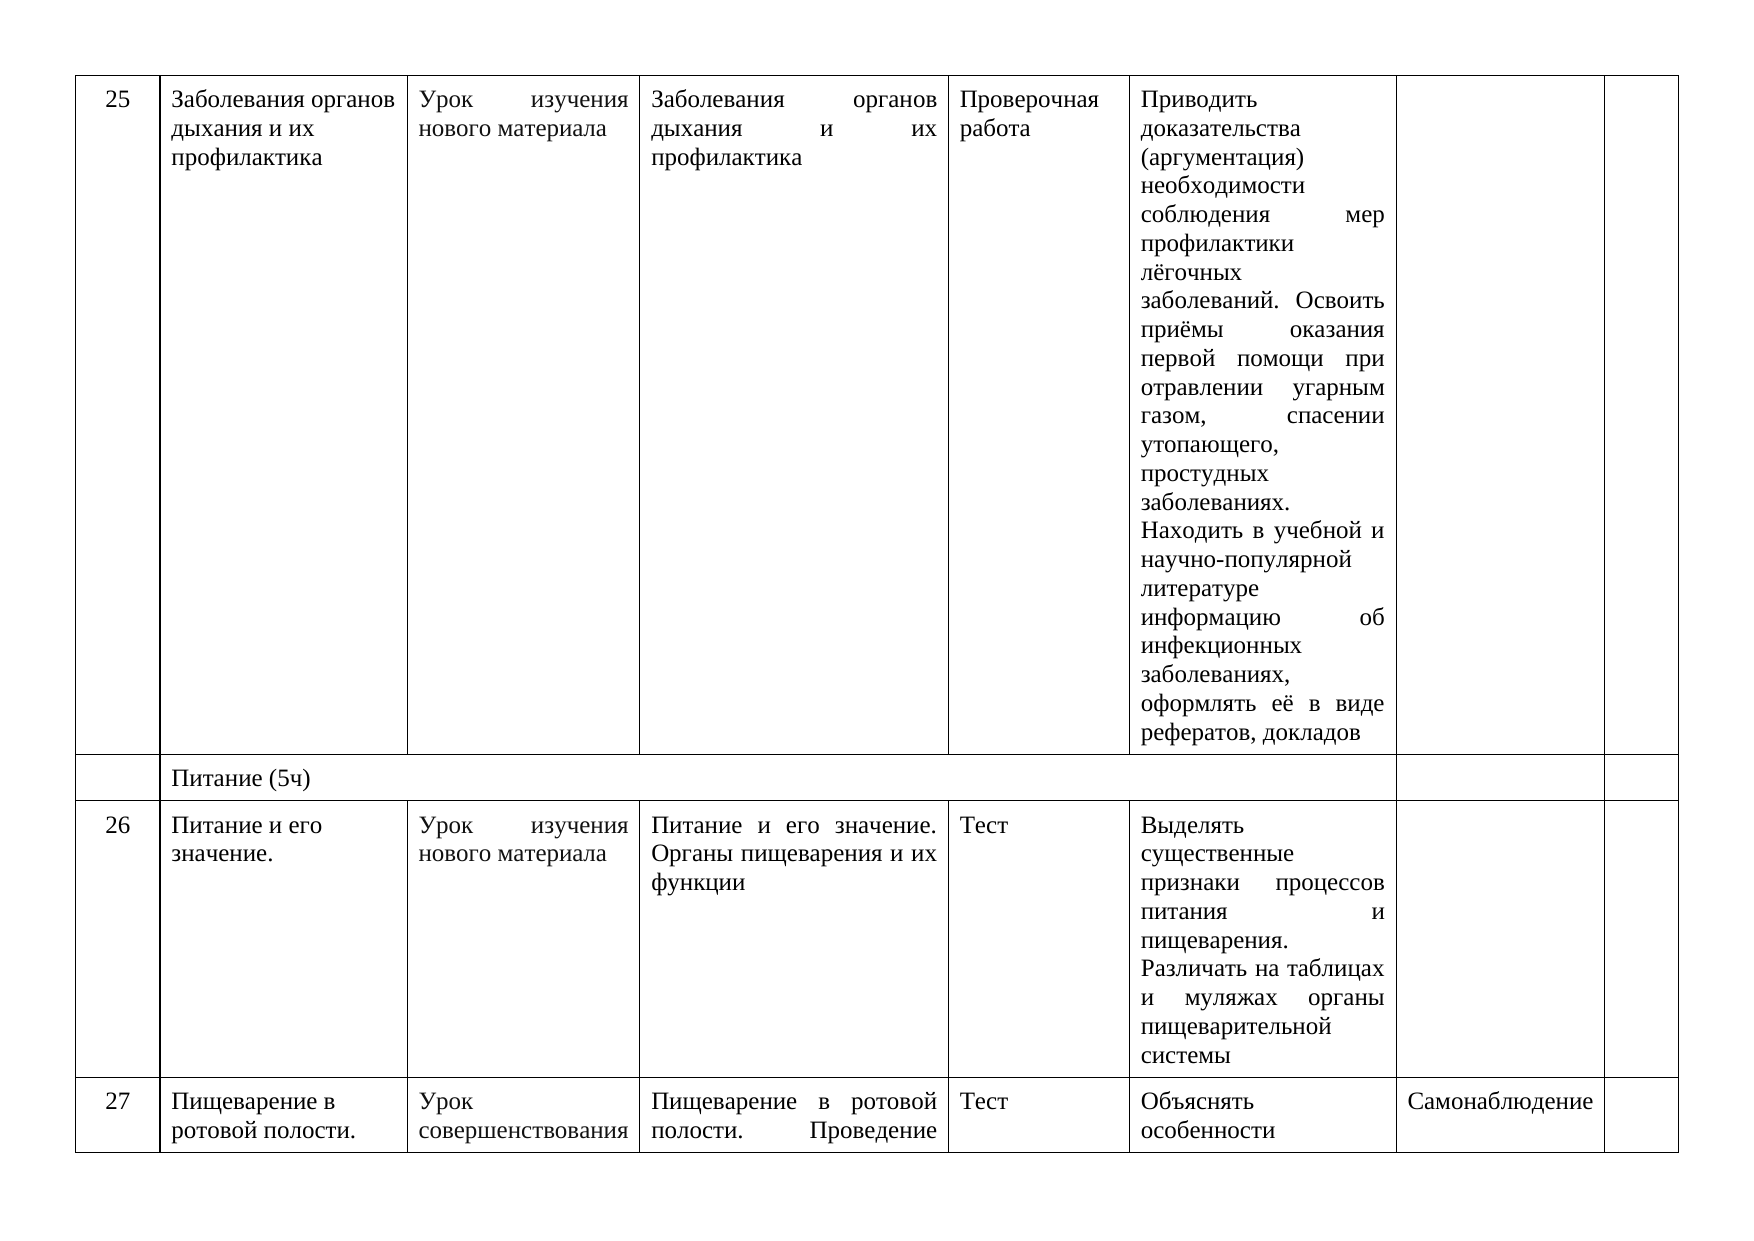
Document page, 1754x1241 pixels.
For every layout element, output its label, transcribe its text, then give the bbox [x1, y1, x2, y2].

table_cell Приводить доказательства (аргументация) необходимости соблюдения мер профилактики лёгочных заболеваний. Освоить приёмы оказания первой помощи при отравлении угарным газом, спасении утопающего, простудных заболеваниях. Находить в учебной и научно-популярной литературе информацию об инфекционных заболеваниях, оформлять её в виде рефератов, докладов [1130, 76, 1396, 754]
table_cell Заболевания органов дыхания и их профилактика [161, 76, 407, 754]
table_cell [1397, 755, 1604, 800]
table_cell Урок изучения нового материала [408, 76, 639, 754]
table_cell [1605, 755, 1678, 800]
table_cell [1130, 1078, 1396, 1152]
table_cell 27 [76, 1078, 159, 1152]
table_cell [1605, 1078, 1678, 1152]
table_cell Питание и его значение. Органы пищеварения и их функции [640, 801, 948, 1077]
table_cell Питание (5ч) [161, 755, 1396, 800]
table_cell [161, 1078, 407, 1152]
table_cell Самонаблюдение [1397, 1078, 1604, 1152]
table_cell 25 [76, 76, 159, 754]
table_cell [1397, 76, 1604, 754]
table_cell Тест [949, 1078, 1129, 1152]
table_cell Питание и его значение. [161, 801, 407, 1077]
table_cell [1605, 76, 1678, 754]
table_cell [1605, 801, 1678, 1077]
table_cell [76, 755, 159, 800]
table_cell [1397, 801, 1604, 1077]
table_cell Проверочная работа [949, 76, 1129, 754]
table_cell Заболевания органов дыхания и их профилактика [640, 76, 948, 754]
table_cell Выделять существенные признаки процессов питания и пищеварения. Различать на таблицах и муляжах органы пищеварительной системы [1130, 801, 1396, 1077]
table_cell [640, 1078, 948, 1152]
table_cell Тест [949, 801, 1129, 1077]
table_cell Урок изучения нового материала [408, 801, 639, 1077]
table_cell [408, 1078, 639, 1152]
table_cell 26 [76, 801, 159, 1077]
